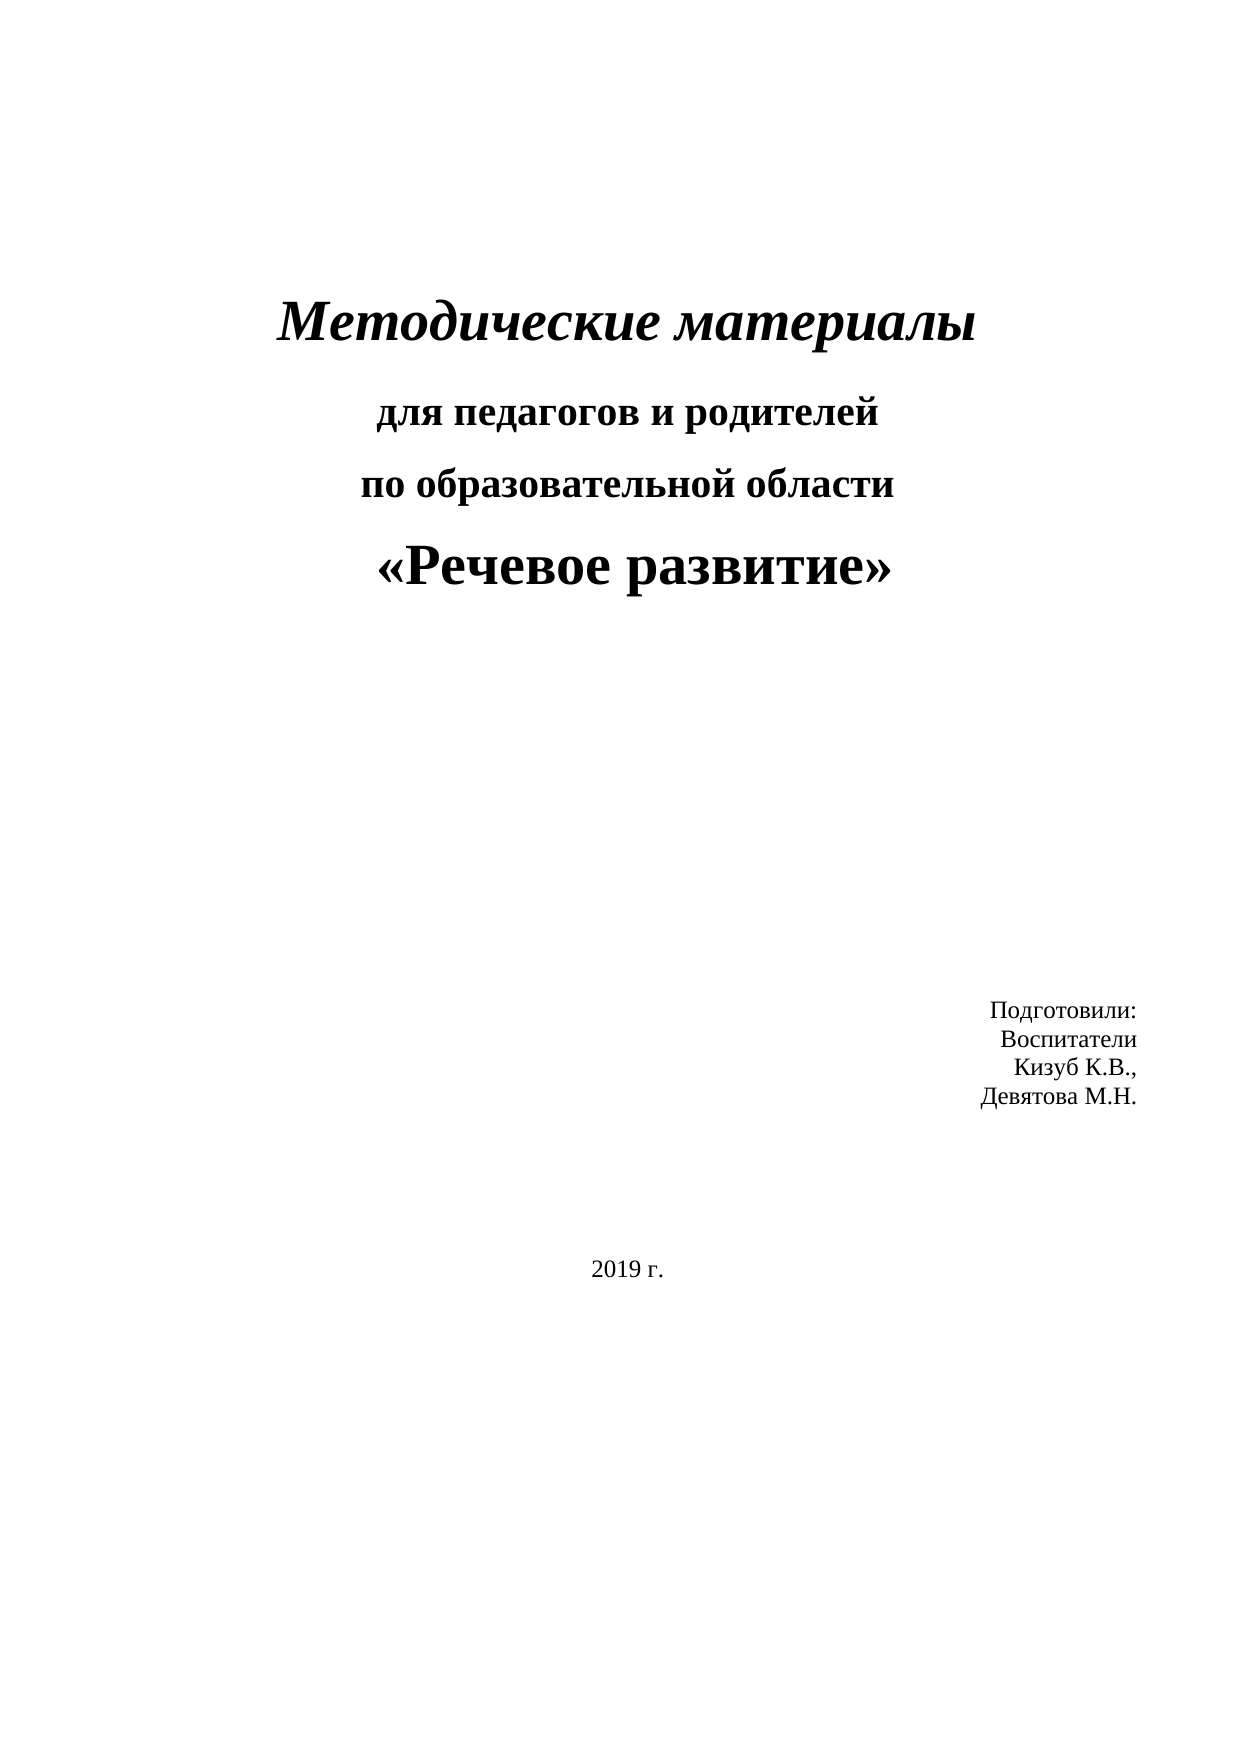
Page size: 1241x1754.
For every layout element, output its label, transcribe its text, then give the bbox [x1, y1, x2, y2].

text Воспитатели [118, 1024, 1137, 1052]
text по образовательной области [118, 458, 1137, 506]
text «Речевое развитие» [118, 530, 1137, 597]
text Методические материалы [118, 286, 1137, 353]
text 2019 г. [118, 1254, 1137, 1282]
text Кизуб К.В., [118, 1052, 1137, 1081]
text Подготовили: [118, 995, 1137, 1024]
text для педагогов и родителей [118, 386, 1137, 434]
text Девятова М.Н. [118, 1081, 1137, 1110]
